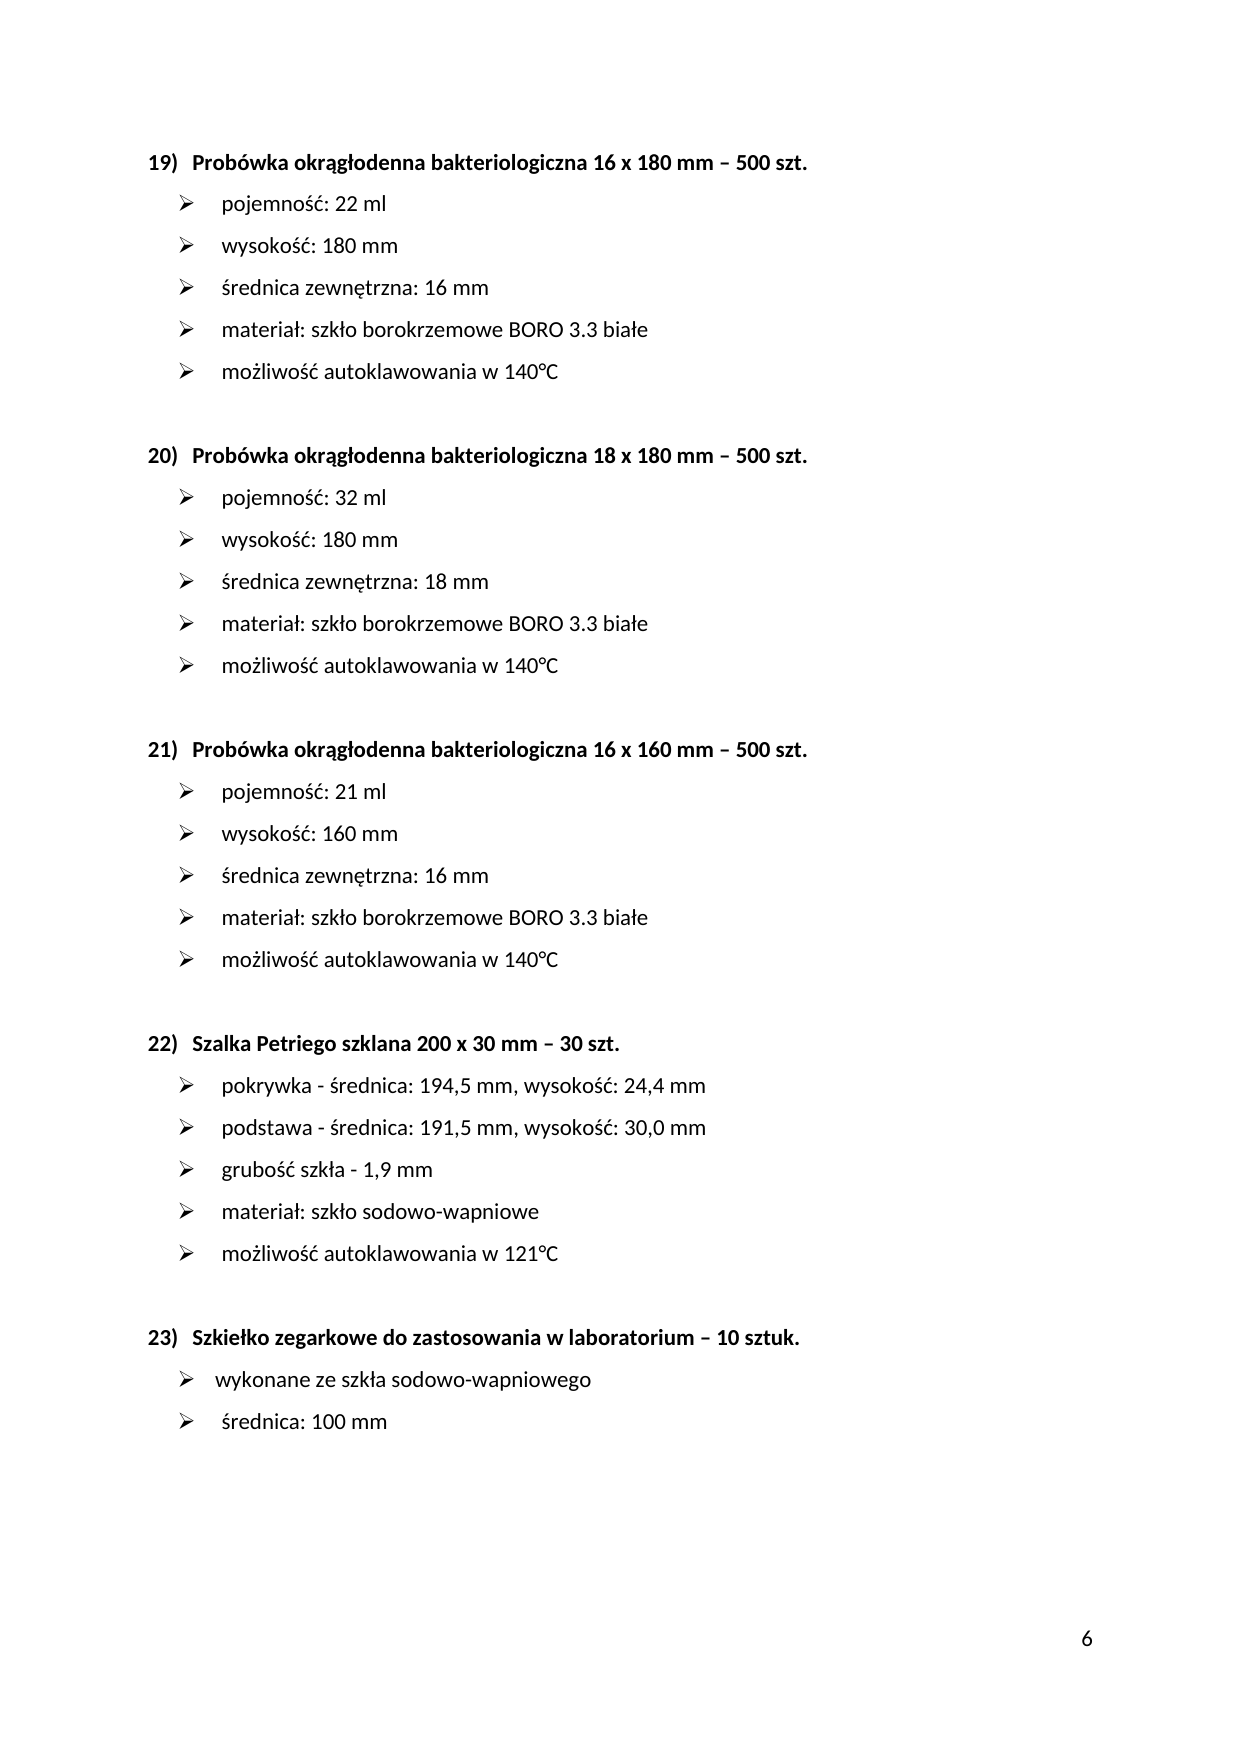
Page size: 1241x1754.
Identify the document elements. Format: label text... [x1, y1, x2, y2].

list średnica zewnętrzna: 18 mm [177, 567, 1093, 595]
list Probówka okrągłodenna bakteriologiczna 16 x 180 mm – 500 szt. [148, 148, 1093, 176]
list Probówka okrągłodenna bakteriologiczna 16 x 160 mm – 500 szt. [148, 735, 1093, 763]
list grubość szkła - 1,9 mm [177, 1155, 1093, 1183]
list pojemność: 21 ml [177, 777, 1093, 805]
list średnica zewnętrzna: 16 mm [177, 861, 1093, 889]
list podstawa - średnica: 191,5 mm, wysokość: 30,0 mm [177, 1113, 1093, 1141]
list materiał: szkło borokrzemowe BORO 3.3 białe [177, 316, 1093, 343]
list średnica: 100 mm [177, 1407, 1093, 1435]
list wysokość: 160 mm [177, 819, 1093, 847]
list możliwość autoklawowania w 140°C [177, 945, 1093, 973]
list pojemność: 32 ml [177, 483, 1093, 511]
list materiał: szkło sodowo-wapniowe [177, 1197, 1093, 1225]
list wysokość: 180 mm [177, 232, 1093, 259]
list pokrywka - średnica: 194,5 mm, wysokość: 24,4 mm [177, 1071, 1093, 1099]
list materiał: szkło borokrzemowe BORO 3.3 białe [177, 609, 1093, 637]
list pojemność: 22 ml [177, 189, 1093, 218]
list wysokość: 180 mm [177, 525, 1093, 553]
list możliwość autoklawowania w 140°C [177, 651, 1093, 679]
list wykonane ze szkła sodowo-wapniowego [177, 1365, 1093, 1393]
list Szkiełko zegarkowe do zastosowania w laboratorium – 10 sztuk. [148, 1323, 1093, 1351]
list materiał: szkło borokrzemowe BORO 3.3 białe [177, 903, 1093, 931]
list Probówka okrągłodenna bakteriologiczna 18 x 180 mm – 500 szt. [148, 441, 1093, 469]
list Szalka Petriego szklana 200 x 30 mm – 30 szt. [148, 1029, 1093, 1057]
list możliwość autoklawowania w 140°C [177, 357, 1093, 386]
list możliwość autoklawowania w 121°C [177, 1239, 1093, 1267]
list średnica zewnętrzna: 16 mm [177, 273, 1093, 302]
